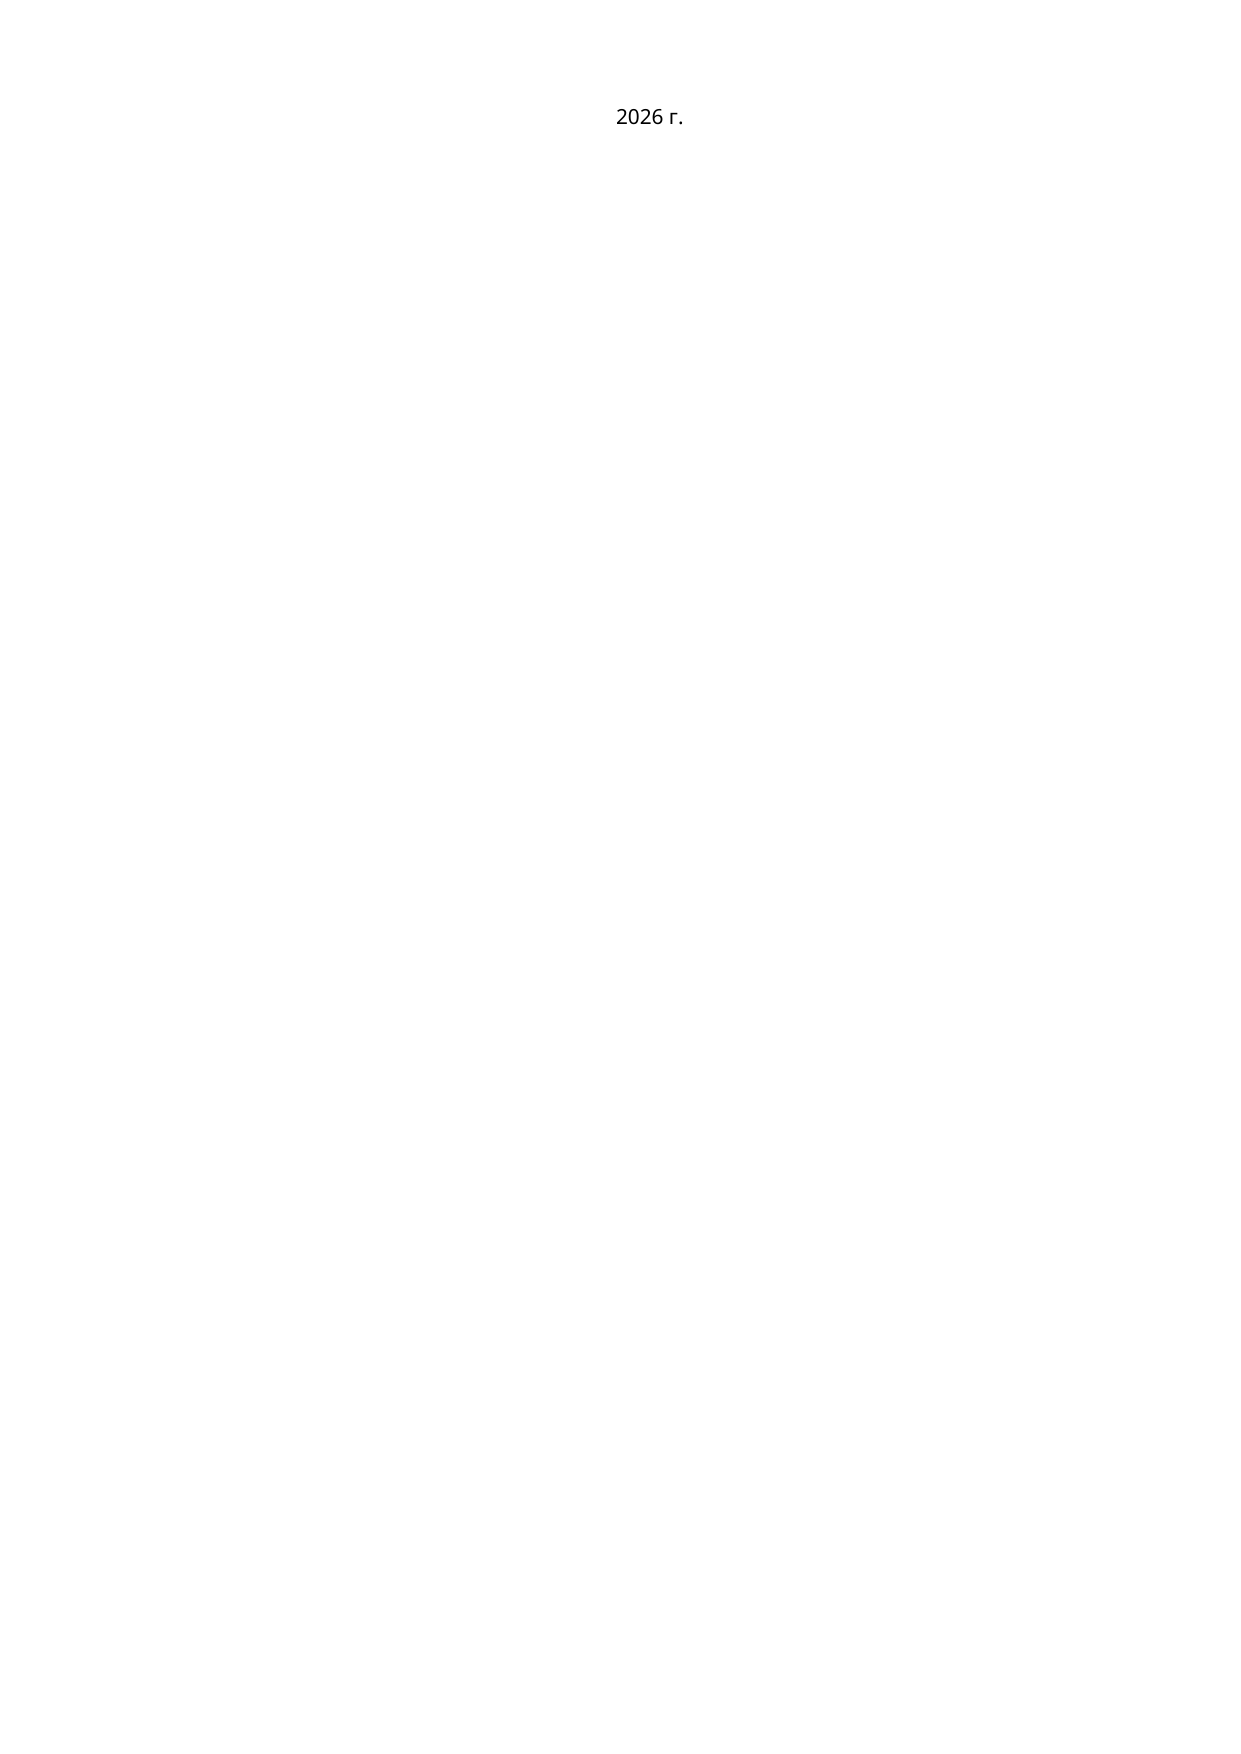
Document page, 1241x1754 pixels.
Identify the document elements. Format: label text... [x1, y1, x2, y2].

text 2026 г. [118, 102, 1181, 131]
